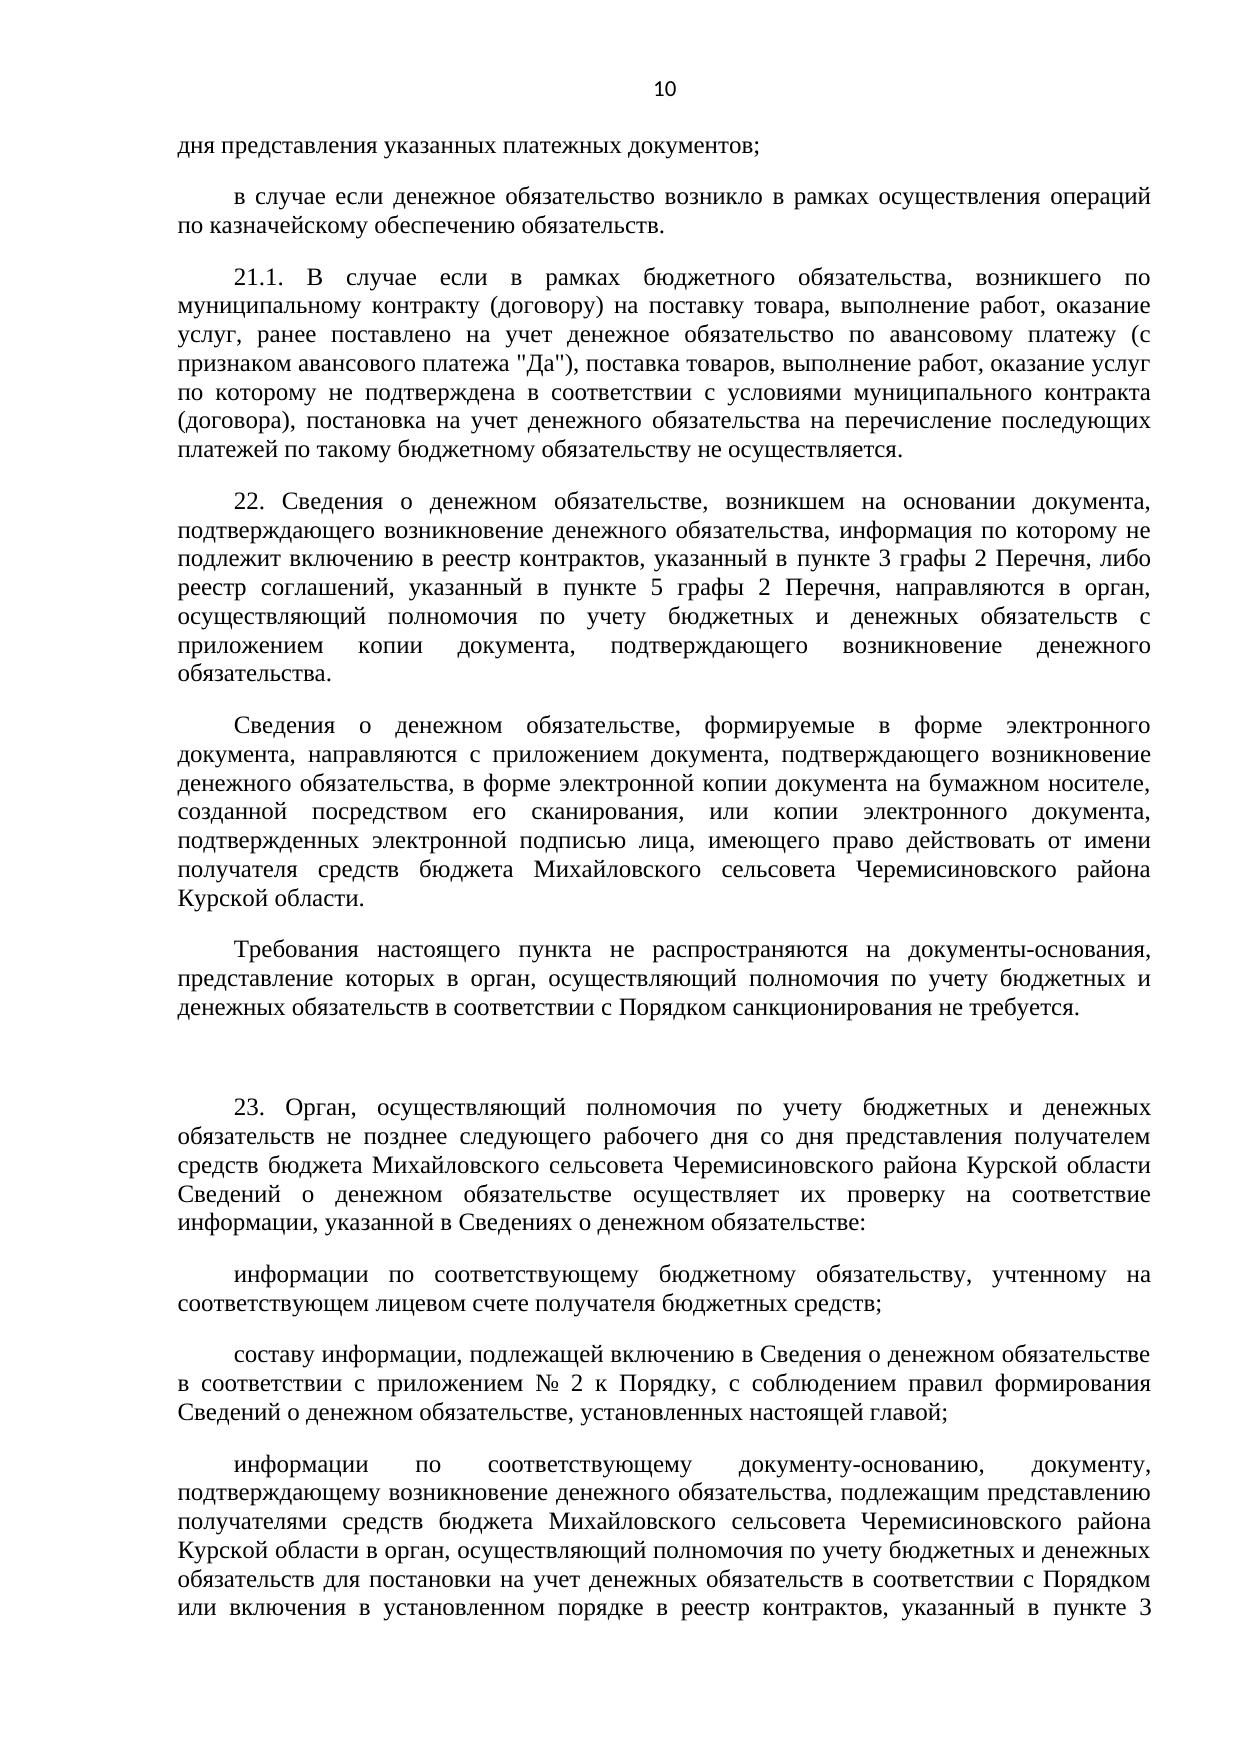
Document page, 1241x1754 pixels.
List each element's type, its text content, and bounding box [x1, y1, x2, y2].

text Требования настоящего пункта не распространяются на документы-основания, представление которых в орган, осуществляющий полномочия по учету бюджетных и денежных обязательств в соответствии с Порядком санкционирования не требуется. [177, 934, 1152, 1021]
text информации по соответствующему бюджетному обязательству, учтенному на соответствующем лицевом счете получателя бюджетных средств; [177, 1259, 1152, 1317]
text 21.1. В случае если в рамках бюджетного обязательства, возникшего по муниципальному контракту (договору) на поставку товара, выполнение работ, оказание услуг, ранее поставлено на учет денежное обязательство по авансовому платежу (с признаком авансового платежа "Да"), поставка товаров, выполнение работ, оказание услуг по которому не подтверждена в соответствии с условиями муниципального контракта (договора), постановка на учет денежного обязательства на перечисление последующих платежей по такому бюджетному обязательству не осуществляется. [177, 262, 1152, 463]
text Сведения о денежном обязательстве, формируемые в форме электронного документа, направляются с приложением документа, подтверждающего возникновение денежного обязательства, в форме электронной копии документа на бумажном носителе, созданной посредством его сканирования, или копии электронного документа, подтвержденных электронной подписью лица, имеющего право действовать от имени получателя средств бюджета Михайловского сельсовета Черемисиновского района Курской области. [177, 710, 1152, 911]
text составу информации, подлежащей включению в Сведения о денежном обязательстве в соответствии с приложением № 2 к Порядку, с соблюдением правил формирования Сведений о денежном обязательстве, установленных настоящей главой; [177, 1339, 1152, 1426]
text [177, 130, 1152, 158]
text 22. Сведения о денежном обязательстве, возникшем на основании документа, подтверждающего возникновение денежного обязательства, информация по которому не подлежит включению в реестр контрактов, указанный в пункте 3 графы 2 Перечня, либо реестр соглашений, указанный в пункте 5 графы 2 Перечня, направляются в орган, осуществляющий полномочия по учету бюджетных и денежных обязательств с приложением копии документа, подтверждающего возникновение денежного обязательства. [177, 486, 1152, 687]
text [177, 1449, 1152, 1621]
text в случае если денежное обязательство возникло в рамках осуществления операций по казначейскому обеспечению обязательств. [177, 181, 1152, 239]
text 23. Орган, осуществляющий полномочия по учету бюджетных и денежных обязательств не позднее следующего рабочего дня со дня представления получателем средств бюджета Михайловского сельсовета Черемисиновского района Курской области Сведений о денежном обязательстве осуществляет их проверку на соответствие информации, указанной в Сведениях о денежном обязательстве: [177, 1092, 1152, 1236]
